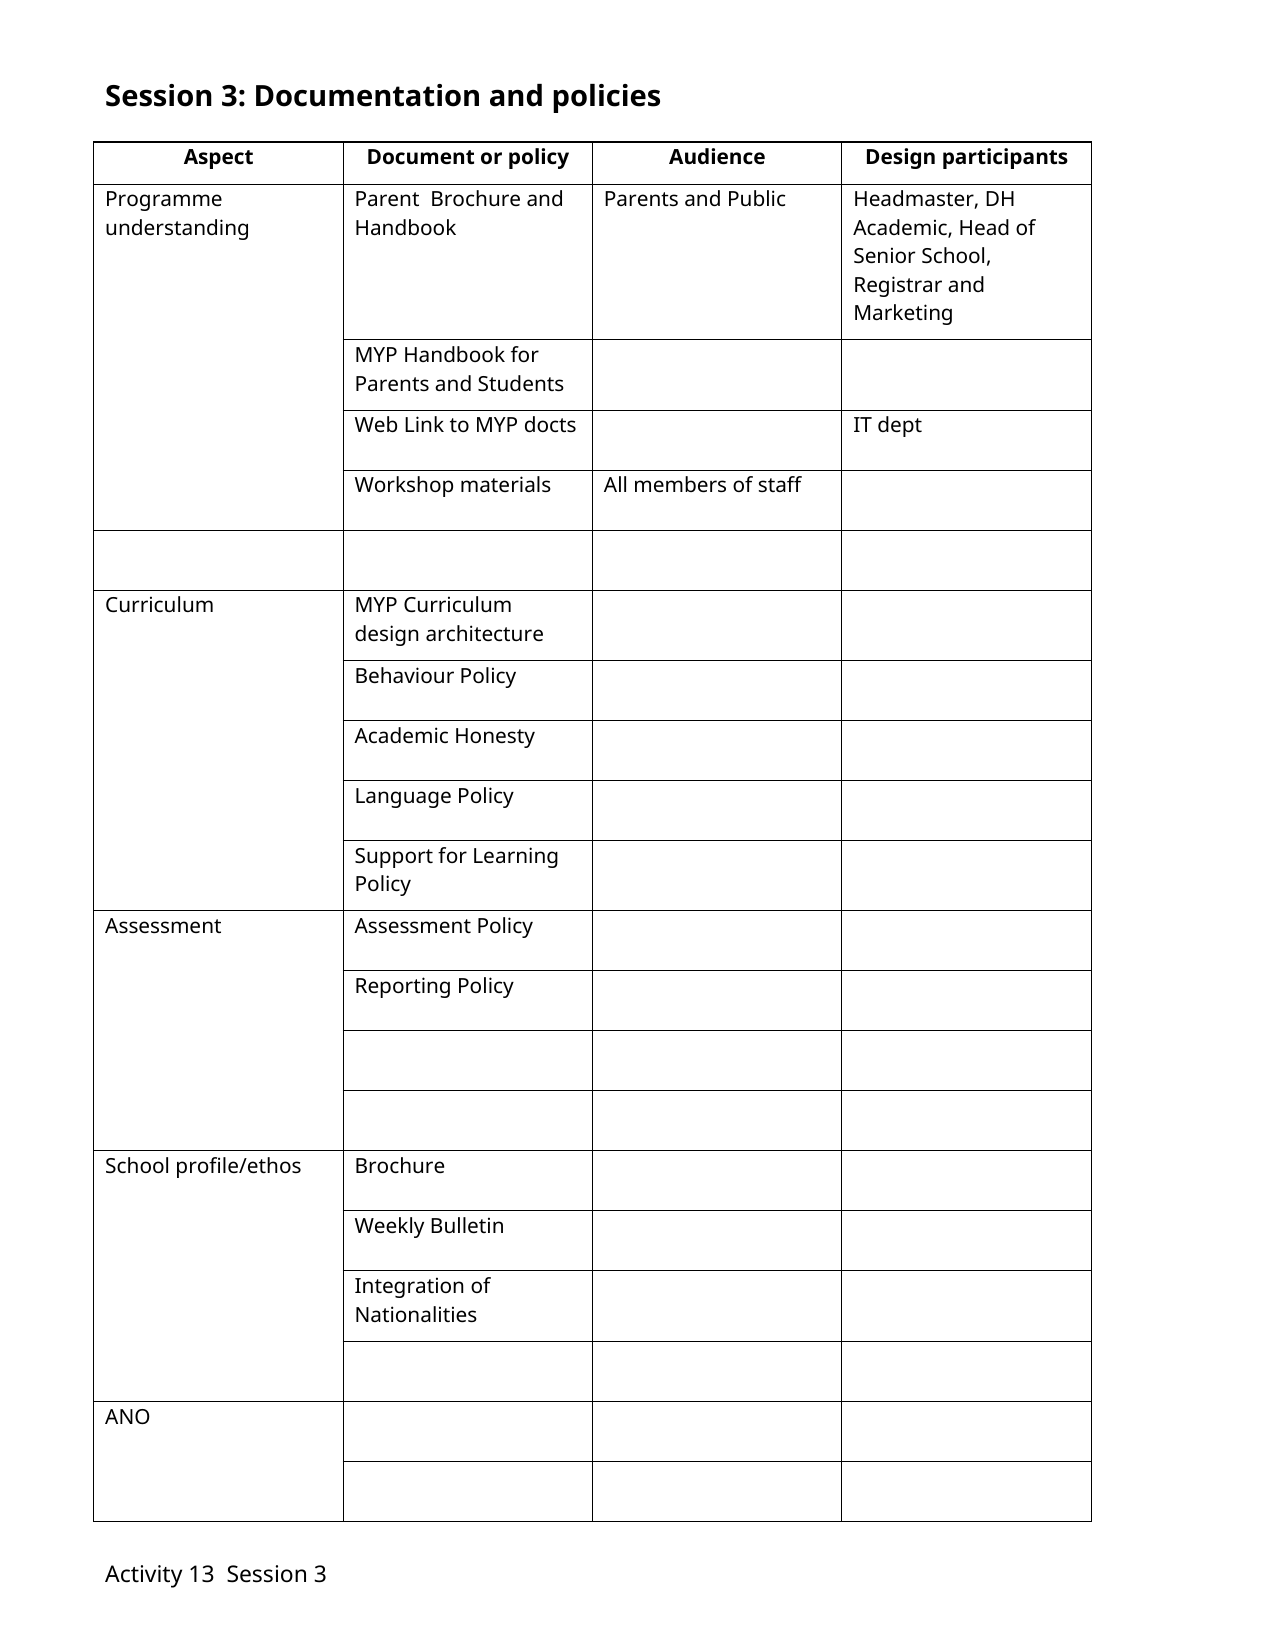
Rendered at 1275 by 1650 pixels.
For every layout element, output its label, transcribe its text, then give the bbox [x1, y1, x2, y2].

table_cell [842, 911, 1091, 970]
table_cell [593, 971, 841, 1030]
table_cell [593, 1031, 841, 1090]
table_cell [842, 531, 1091, 589]
table_header Design participants [842, 143, 1091, 183]
table_cell Assessment Policy [344, 911, 592, 970]
table_cell Programme understanding [94, 185, 343, 529]
table_cell ANO [94, 1402, 343, 1521]
table_cell [344, 1402, 592, 1461]
table_cell [593, 340, 841, 409]
table_cell Weekly Bulletin [344, 1211, 592, 1270]
table_cell [344, 1342, 592, 1401]
table_cell [593, 591, 841, 660]
table_cell [842, 1271, 1091, 1341]
table_cell [593, 721, 841, 780]
table_cell [593, 781, 841, 840]
table_cell [344, 1462, 592, 1521]
table_cell Integration of Nationalities [344, 1271, 592, 1341]
table_header Document or policy [344, 143, 592, 183]
table_cell Parent Brochure and Handbook [344, 185, 592, 339]
table_cell School profile/ethos [94, 1151, 343, 1401]
table_cell [842, 1091, 1091, 1150]
table_cell [842, 471, 1091, 529]
table_cell [94, 531, 343, 589]
table_cell [593, 531, 841, 589]
table_cell Workshop materials [344, 471, 592, 529]
table_cell Web Link to MYP docts [344, 411, 592, 469]
table_cell Assessment [94, 911, 343, 1150]
table_cell MYP Curriculum design architecture [344, 591, 592, 660]
table_cell Parents and Public [593, 185, 841, 339]
table_cell Headmaster, DH Academic, Head of Senior School, Registrar and Marketing [842, 185, 1091, 339]
table_cell Curriculum [94, 591, 343, 910]
table_header Aspect [94, 143, 343, 183]
table_cell Brochure [344, 1151, 592, 1210]
table_cell [593, 1462, 841, 1521]
table_cell [842, 340, 1091, 409]
table_cell [593, 411, 841, 469]
table_cell [842, 721, 1091, 780]
table_cell [842, 1031, 1091, 1090]
table_header Audience [593, 143, 841, 183]
table_cell Support for Learning Policy [344, 841, 592, 910]
table_cell Academic Honesty [344, 721, 592, 780]
table_cell All members of staff [593, 471, 841, 529]
table_cell Reporting Policy [344, 971, 592, 1030]
table_cell IT dept [842, 411, 1091, 469]
table_cell [593, 911, 841, 970]
table_cell [842, 1151, 1091, 1210]
table_cell [593, 1342, 841, 1401]
table_cell [593, 1211, 841, 1270]
table_cell Language Policy [344, 781, 592, 840]
table_cell [593, 1091, 841, 1150]
table_cell [593, 1271, 841, 1341]
table_cell [842, 1342, 1091, 1401]
table_cell [842, 781, 1091, 840]
table_cell [344, 531, 592, 589]
table_cell Behaviour Policy [344, 661, 592, 720]
table_cell MYP Handbook for Parents and Students [344, 340, 592, 409]
table_cell [842, 971, 1091, 1030]
table_cell [593, 841, 841, 910]
table_cell [842, 1211, 1091, 1270]
table_cell [842, 841, 1091, 910]
table_cell [344, 1091, 592, 1150]
table_cell [344, 1031, 592, 1090]
table_cell [842, 591, 1091, 660]
table_cell [593, 661, 841, 720]
table_cell [593, 1402, 841, 1461]
table_cell [593, 1151, 841, 1210]
table_cell [842, 1402, 1091, 1461]
text Session 3: Documentation and policies [105, 75, 1200, 115]
table_cell [842, 661, 1091, 720]
table_cell [842, 1462, 1091, 1521]
